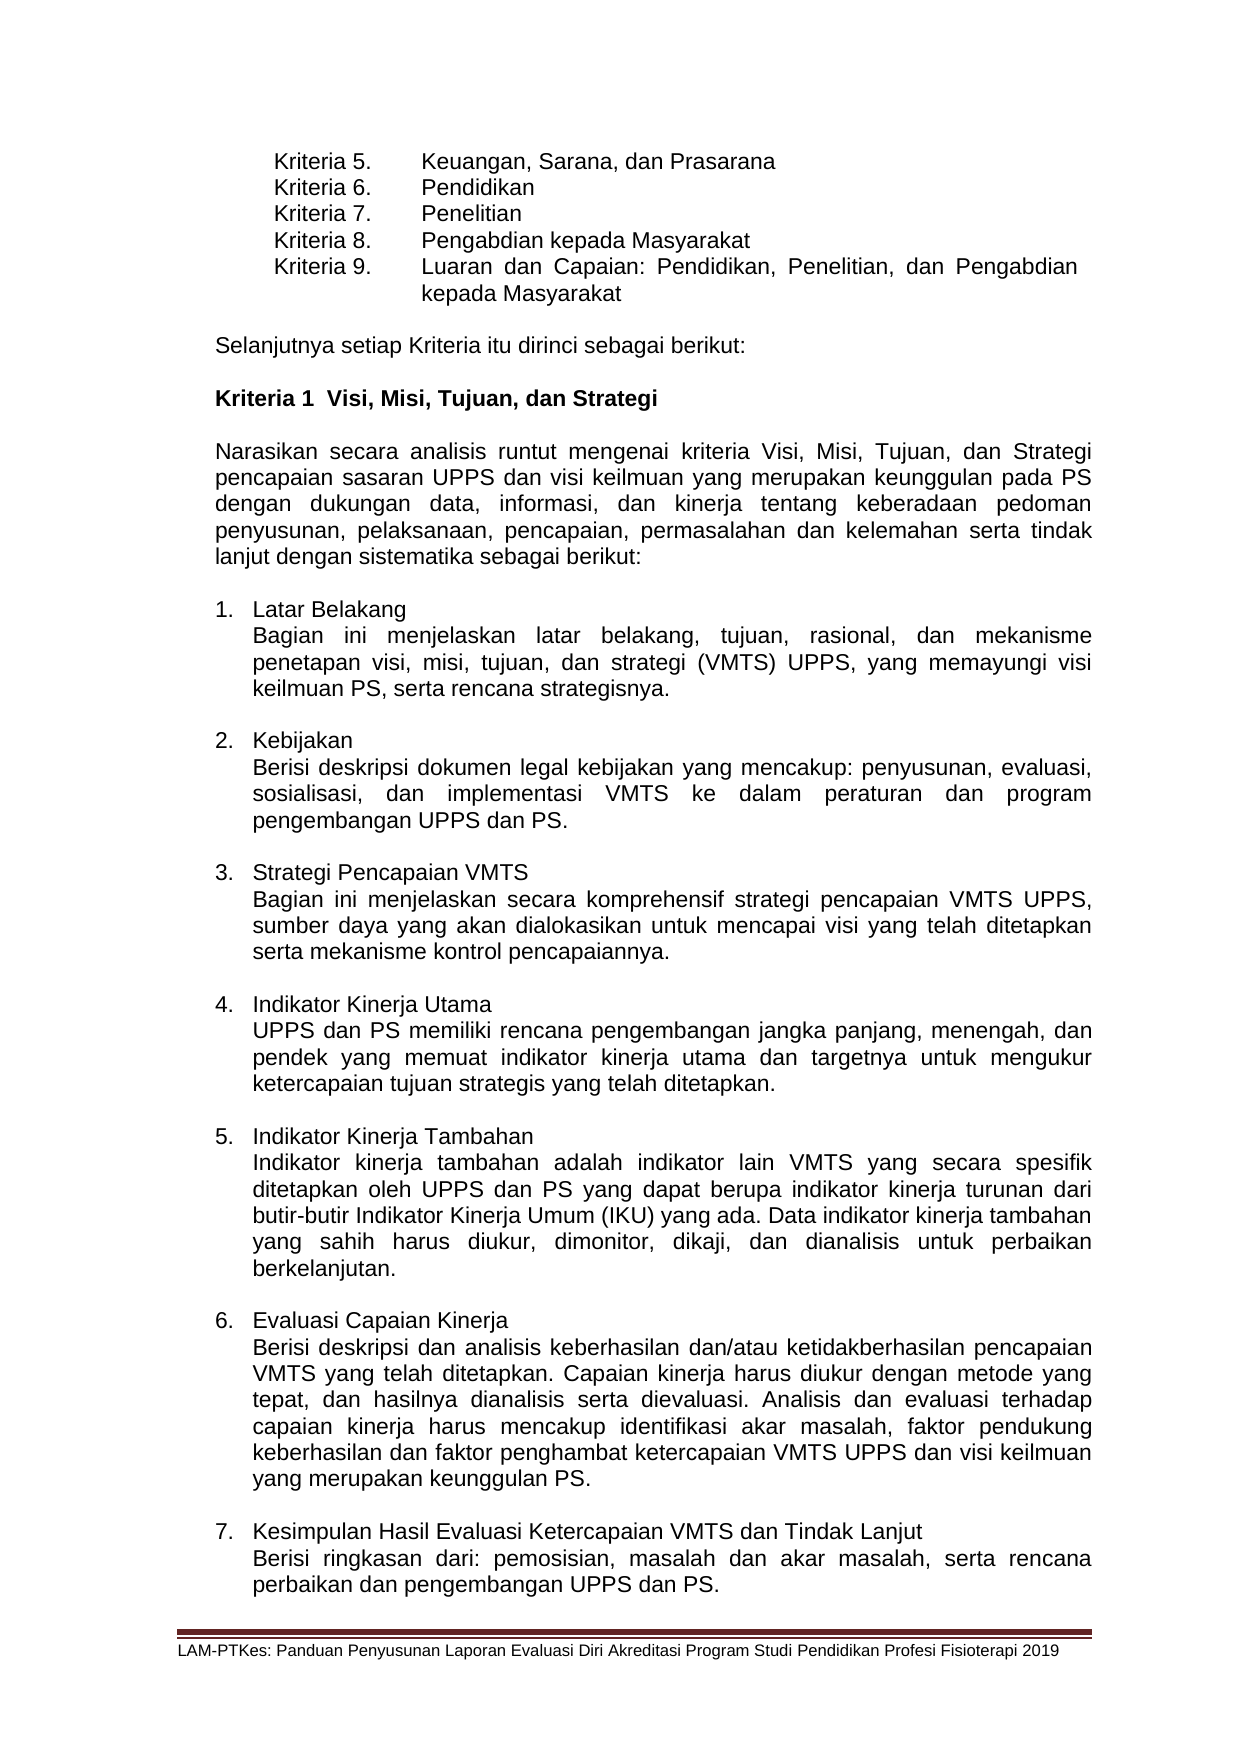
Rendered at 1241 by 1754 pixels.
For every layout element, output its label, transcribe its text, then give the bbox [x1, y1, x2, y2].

text Berisi deskripsi dan analisis keberhasilan dan/atau ketidakberhasilan pencapaian VMTS yang telah ditetapkan. Capaian kinerja harus diukur dengan metode yang tepat, dan hasilnya dianalisis serta dievaluasi. Analisis dan evaluasi terhadap capaian kinerja harus mencakup identifikasi akar masalah, faktor pendukung keberhasilan dan faktor penghambat ketercapaian VMTS UPPS dan visi keilmuan yang merupakan keunggulan PS. [252, 1334, 1092, 1492]
list Strategi Pencapaian VMTS [215, 859, 1092, 886]
list Indikator Kinerja Utama [215, 991, 1092, 1017]
text Bagian ini menjelaskan secara komprehensif strategi pencapaian VMTS UPPS, sumber daya yang akan dialokasikan untuk mencapai visi yang telah ditetapkan serta mekanisme kontrol pencapaiannya. [252, 886, 1092, 965]
list Latar Belakang [215, 596, 1092, 622]
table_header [262, 148, 410, 306]
list Indikator Kinerja Tambahan [215, 1123, 1092, 1149]
text Narasikan secara analisis runtut mengenai kriteria Visi, Misi, Tujuan, dan Strategi pencapaian sasaran UPPS dan visi keilmuan yang merupakan keunggulan pada PS dengan dukungan data, informasi, dan kinerja tentang keberadaan pedoman penyusunan, pelaksanaan, pencapaian, permasalahan dan kelemahan serta tindak lanjut dengan sistematika sebagai berikut: [215, 438, 1092, 569]
text UPPS dan PS memiliki rencana pengembangan jangka panjang, menengah, dan pendek yang memuat indikator kinerja utama dan targetnya untuk mengukur ketercapaian tujuan strategis yang telah ditetapkan. [252, 1017, 1092, 1096]
text Bagian ini menjelaskan latar belakang, tujuan, rasional, dan mekanisme penetapan visi, misi, tujuan, dan strategi (VMTS) UPPS, yang memayungi visi keilmuan PS, serta rencana strategisnya. [252, 622, 1092, 701]
text Indikator kinerja tambahan adalah indikator lain VMTS yang secara spesifik ditetapkan oleh UPPS dan PS yang dapat berupa indikator kinerja turunan dari butir-butir Indikator Kinerja Umum (IKU) yang ada. Data indikator kinerja tambahan yang sahih harus diukur, dimonitor, dikaji, dan dianalisis untuk perbaikan berkelanjutan. [252, 1149, 1092, 1281]
text Selanjutnya setiap Kriteria itu dirinci sebagai berikut: [215, 332, 1092, 358]
text Berisi ringkasan dari: pemosisian, masalah dan akar masalah, serta rencana perbaikan dan pengembangan UPPS dan PS. [252, 1544, 1092, 1597]
text Berisi deskripsi dokumen legal kebijakan yang mencakup: penyusunan, evaluasi, sosialisasi, dan implementasi VMTS ke dalam peraturan dan program pengembangan UPPS dan PS. [252, 754, 1092, 833]
subtitle Kriteria 1 Visi, Misi, Tujuan, dan Strategi [215, 385, 1092, 411]
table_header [410, 148, 1089, 306]
list Kesimpulan Hasil Evaluasi Ketercapaian VMTS dan Tindak Lanjut [215, 1518, 1092, 1544]
list Evaluasi Capaian Kinerja [215, 1307, 1092, 1334]
list Kebijakan [215, 727, 1092, 754]
